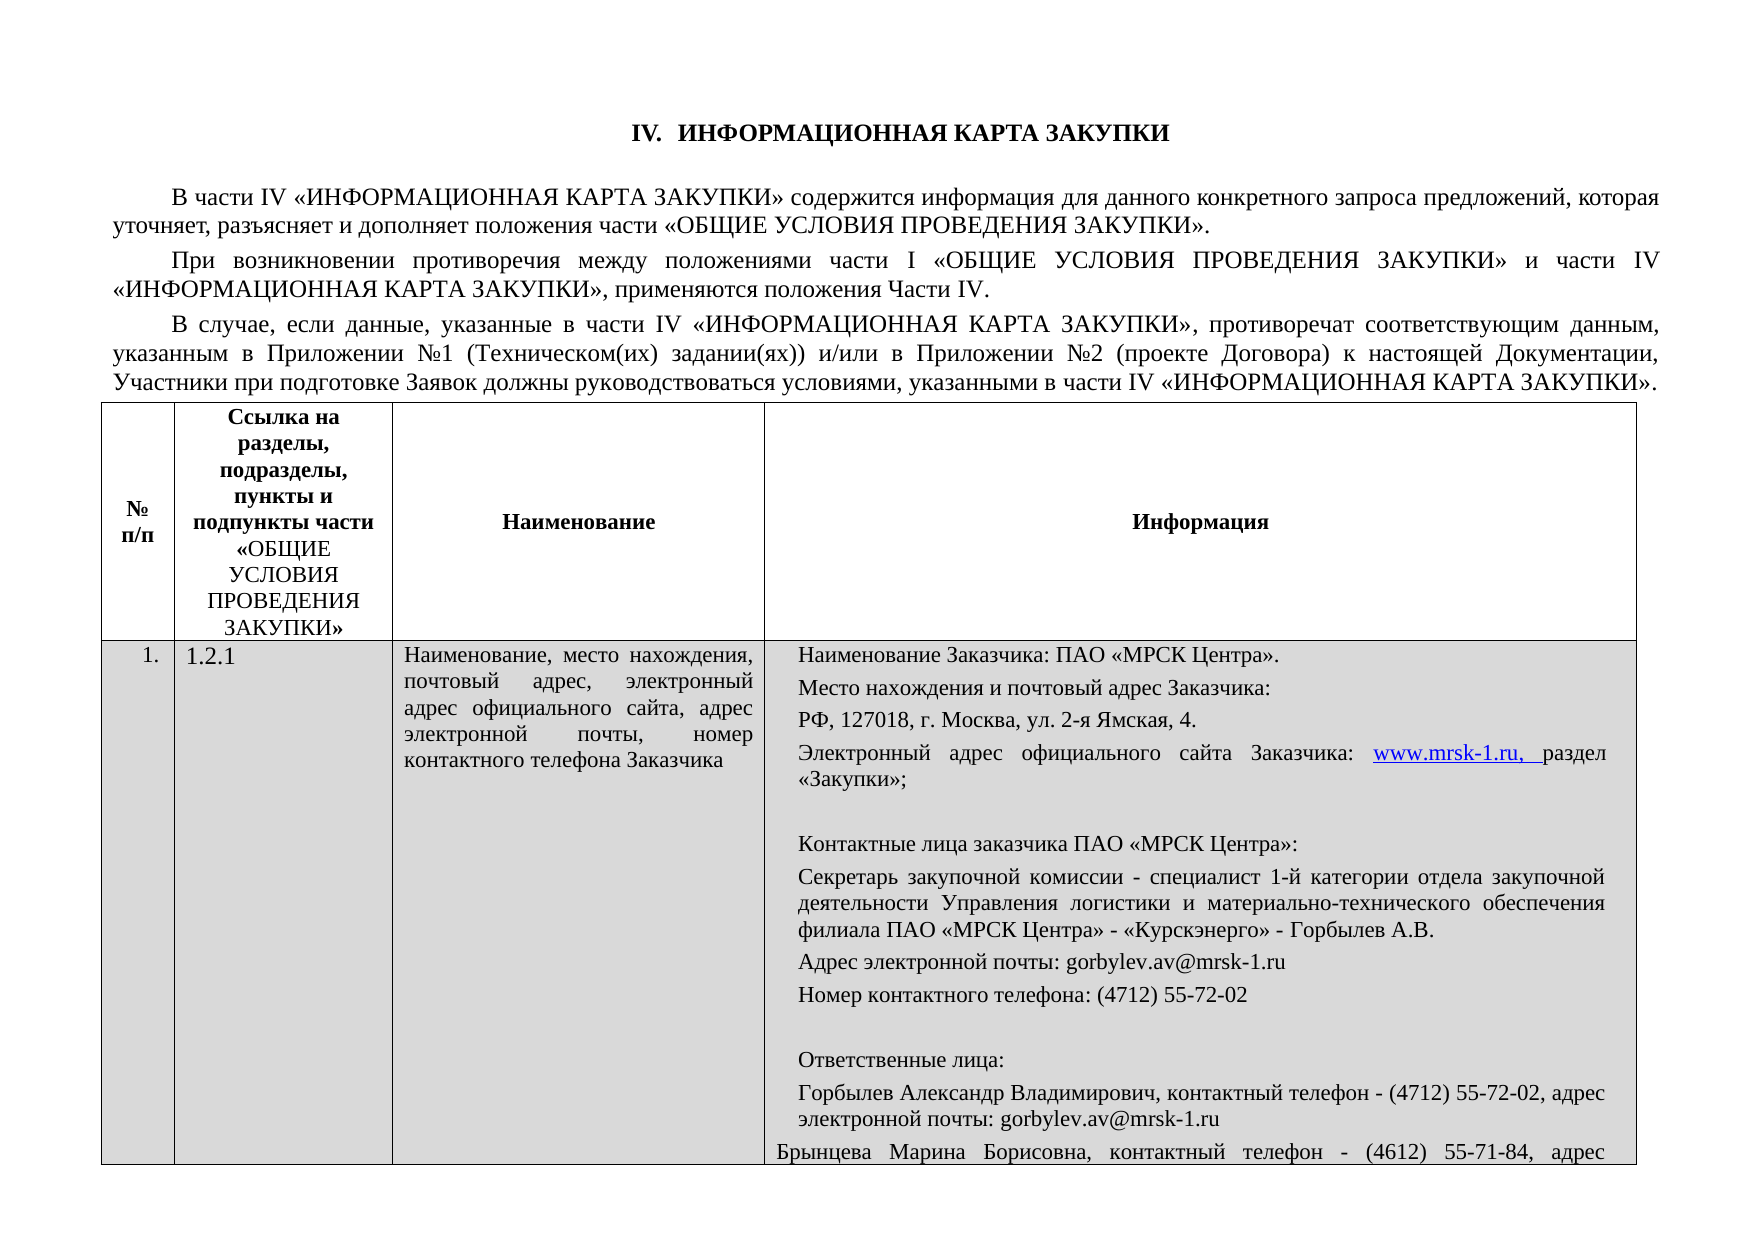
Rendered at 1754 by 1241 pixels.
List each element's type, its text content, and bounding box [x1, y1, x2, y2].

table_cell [765, 641, 1636, 1164]
table_cell [102, 641, 174, 1164]
table_header Наименование [393, 403, 764, 640]
table_header № п/п [102, 403, 174, 640]
text В части IV «ИНФОРМАЦИОННАЯ КАРТА ЗАКУПКИ» содержится информация для данного конкретного запроса предложений, которая уточняет, разъясняет и дополняет положения части «ОБЩИЕ УСЛОВИЯ ПРОВЕДЕНИЯ ЗАКУПКИ». [112, 182, 1660, 239]
text В случае, если данные, указанные в части IV «ИНФОРМАЦИОННАЯ КАРТА ЗАКУПКИ», противоречат соответствующим данным, указанным в Приложении №1 (Техническом(их) задании(ях)) и/или в Приложении №2 (проекте Договора) к настоящей Документации, Участники при подготовке Заявок должны руководствоваться условиями, указанными в части IV «ИНФОРМАЦИОННАЯ КАРТА ЗАКУПКИ». [112, 309, 1660, 396]
subtitle ИНФОРМАЦИОННАЯ КАРТА ЗАКУПКИ [112, 118, 1660, 147]
table_cell 1.2.1 [175, 641, 392, 1164]
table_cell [393, 641, 764, 1164]
text При возникновении противоречия между положениями части I «ОБЩИЕ УСЛОВИЯ ПРОВЕДЕНИЯ ЗАКУПКИ» и части IV «ИНФОРМАЦИОННАЯ КАРТА ЗАКУПКИ», применяются положения Части IV. [112, 246, 1660, 303]
table_header Информация [765, 403, 1636, 640]
table_header Ссылка на разделы, подразделы, пункты и подпункты части «ОБЩИЕ УСЛОВИЯ ПРОВЕДЕНИЯ ЗАКУПКИ» [175, 403, 392, 640]
